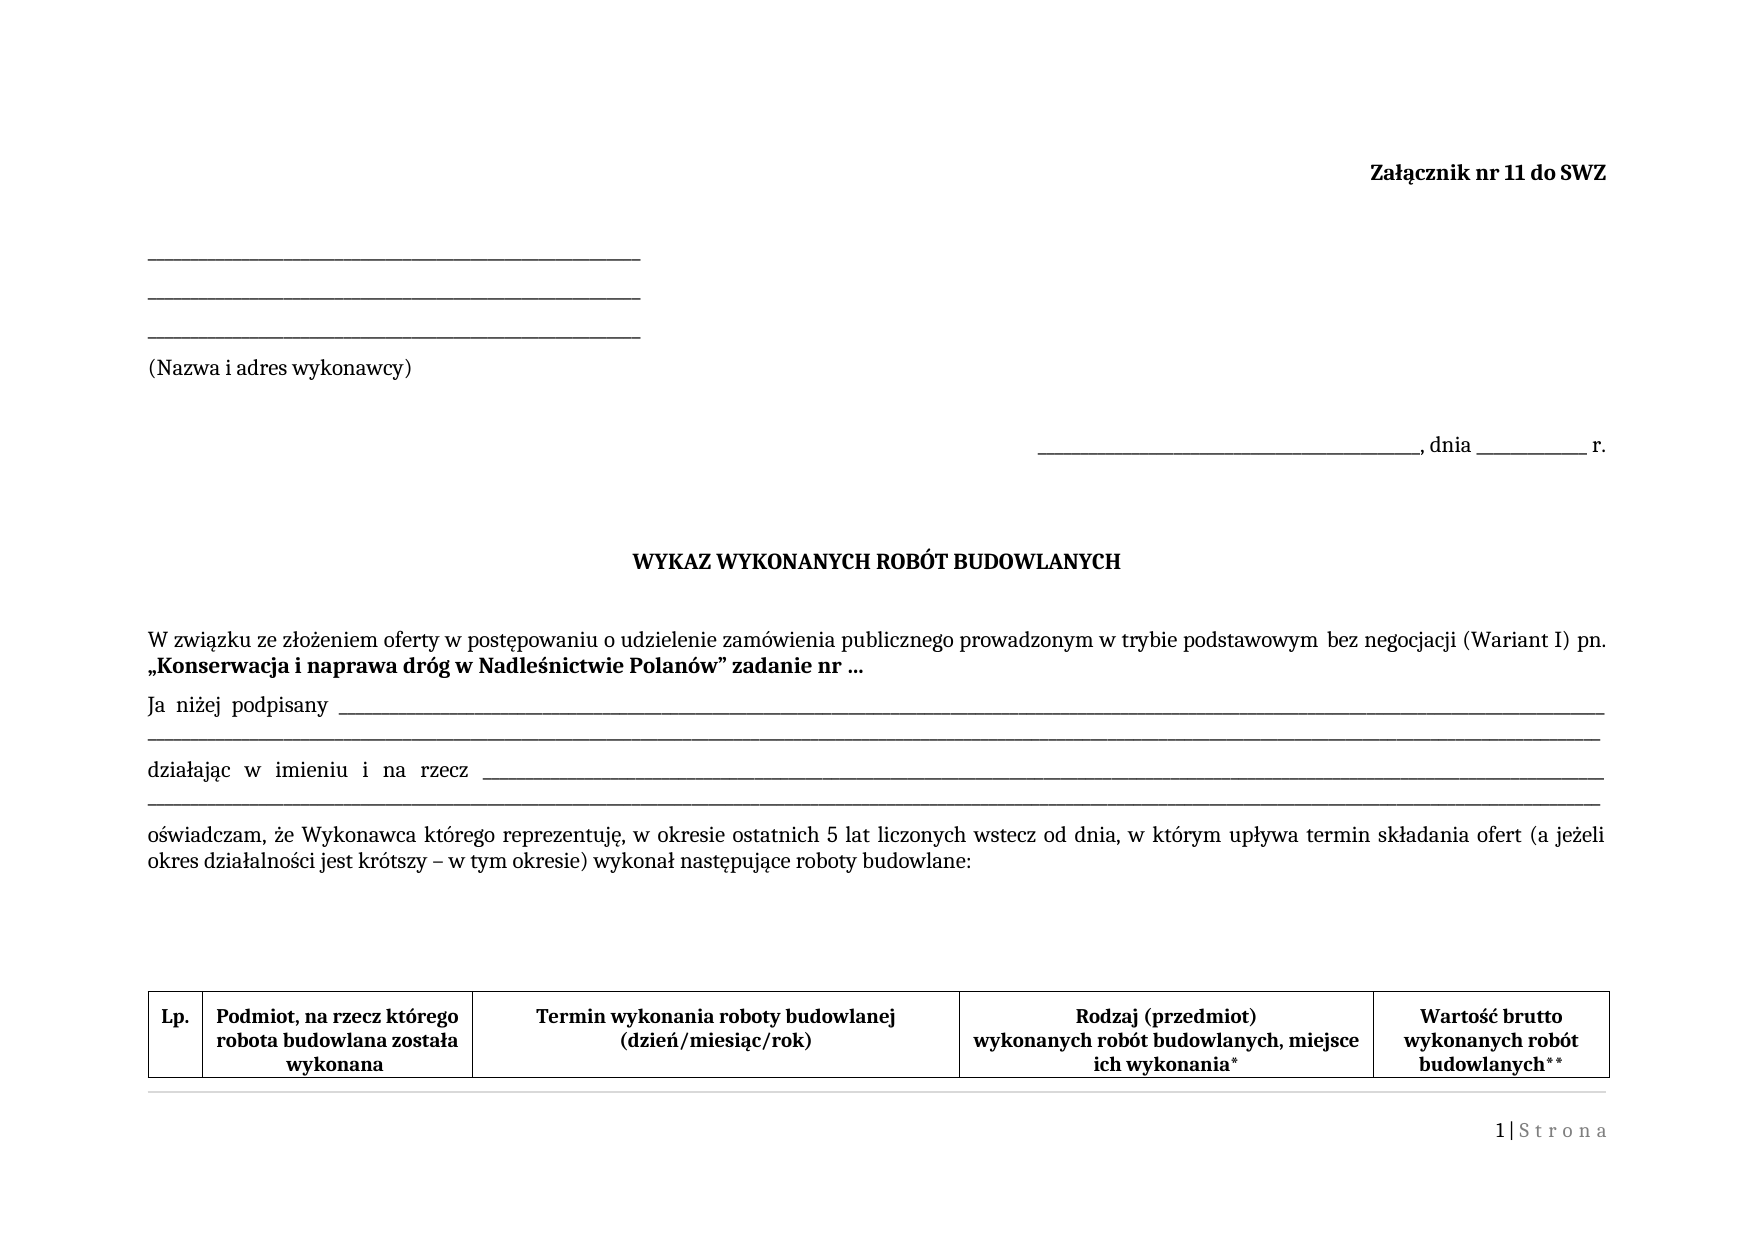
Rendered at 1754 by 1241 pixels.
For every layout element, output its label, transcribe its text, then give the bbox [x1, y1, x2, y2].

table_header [203, 992, 472, 1077]
text Załącznik nr 11 do SWZ [148, 160, 1606, 186]
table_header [960, 992, 1373, 1077]
text __________________________________________________________ [148, 316, 1606, 342]
text __________________________________________________________ [148, 238, 1606, 264]
table_header Termin wykonania roboty budowlanej (dzień/miesiąc/rok) [473, 992, 959, 1077]
text _____________________________________________, dnia _____________ r. [148, 432, 1606, 458]
table_header Lp. [149, 992, 202, 1077]
text WYKAZ WYKONANYCH ROBÓT BUDOWLANYCH [148, 549, 1606, 575]
text oświadczam, że Wykonawca którego reprezentuję, w okresie ostatnich 5 lat liczonych wstecz od dnia, w którym upływa termin składania ofert (a jeżeli okres działalności jest krótszy – w tym okresie) wykonał następujące roboty budowlane: [148, 822, 1606, 875]
text działając w imieniu i na rzecz ____________________________________________________________________________________________________________________________________ ___________________________________________________________________________________________________________________________________________________________________________ [148, 757, 1606, 809]
text (Nazwa i adres wykonawcy) [148, 354, 1606, 381]
text Ja niżej podpisany _____________________________________________________________________________________________________________________________________________________ ___________________________________________________________________________________________________________________________________________________________________________ [148, 692, 1606, 744]
text __________________________________________________________ [148, 277, 1606, 303]
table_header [1374, 992, 1609, 1077]
text W związku ze złożeniem oferty w postępowaniu o udzielenie zamówienia publicznego prowadzonym w trybie podstawowym bez negocjacji (Wariant I) pn. „Konserwacja i naprawa dróg w Nadleśnictwie Polanów” zadanie nr … [148, 626, 1606, 679]
